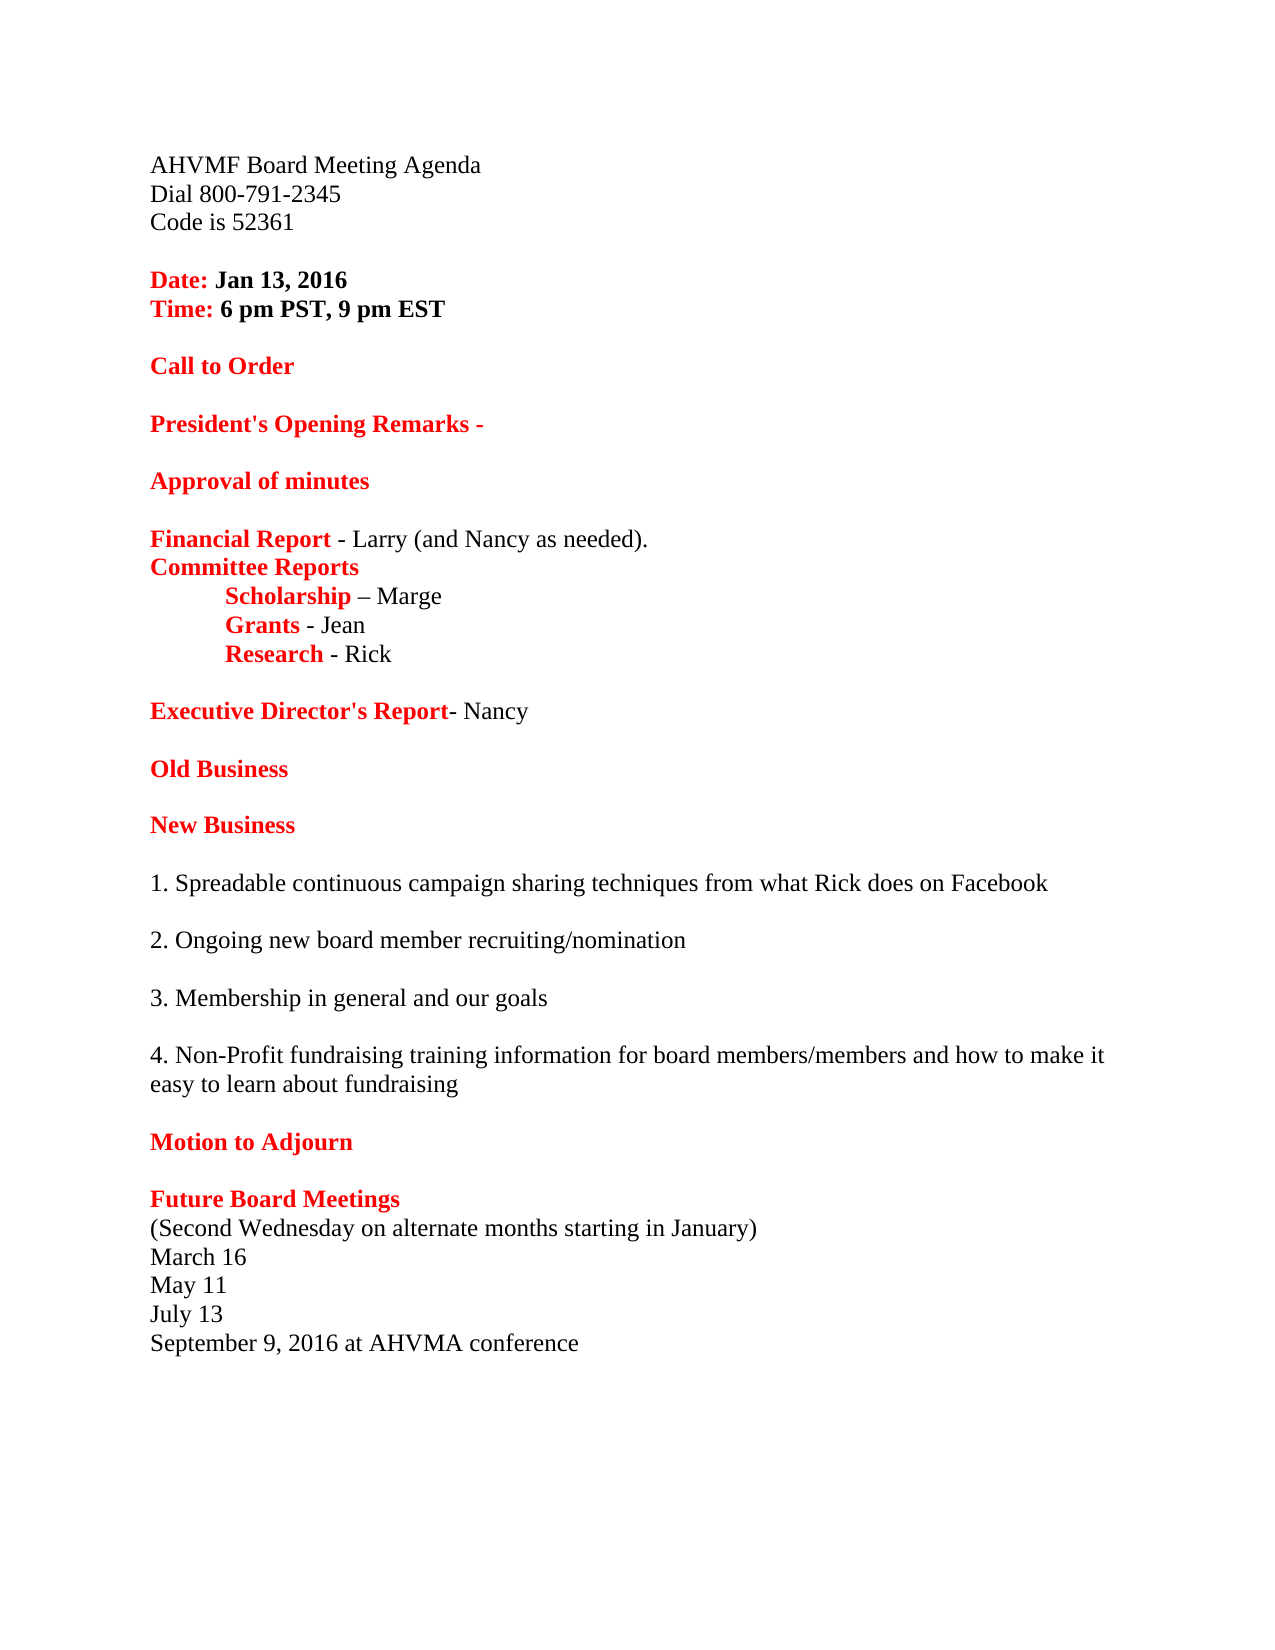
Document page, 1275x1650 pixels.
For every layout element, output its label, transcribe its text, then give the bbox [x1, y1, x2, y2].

text 3. Membership in general and our goals [150, 983, 1125, 1012]
text March 16 [150, 1242, 1125, 1271]
text Motion to Adjourn [150, 1127, 1125, 1156]
text (Second Wednesday on alternate months starting in January) [150, 1213, 1125, 1242]
text Approval of minutes [150, 466, 1125, 495]
text AHVMF Board Meeting Agenda [150, 150, 1125, 179]
text Code is 52361 [150, 207, 1125, 236]
text September 9, 2016 at AHVMA conference [150, 1328, 1125, 1357]
text Grants - Jean [225, 610, 1125, 639]
text President's Opening Remarks - [150, 409, 1125, 437]
text Executive Director's Report- Nancy [150, 696, 1125, 725]
text 2. Ongoing new board member recruiting/nomination [150, 926, 1125, 954]
text Research - Rick [225, 639, 1125, 667]
text Financial Report - Larry (and Nancy as needed). [150, 524, 1125, 552]
text July 13 [150, 1299, 1125, 1328]
text May 11 [150, 1271, 1125, 1299]
text 1. Spreadable continuous campaign sharing techniques from what Rick does on Facebook [150, 868, 1125, 897]
text Call to Order [150, 351, 1125, 380]
text 4. Non-Profit fundraising training information for board members/members and how to make it easy to learn about fundraising [150, 1041, 1125, 1098]
text Committee Reports [150, 552, 1125, 581]
text New Business [150, 811, 1125, 839]
text Old Business [150, 754, 1125, 782]
text Dial 800-791-2345 [150, 179, 1125, 207]
text Date: Jan 13, 2016 [150, 265, 1125, 294]
text Time: 6 pm PST, 9 pm EST [150, 294, 1125, 322]
text Scholarship – Marge [225, 581, 1125, 610]
text Future Board Meetings [150, 1184, 1125, 1213]
